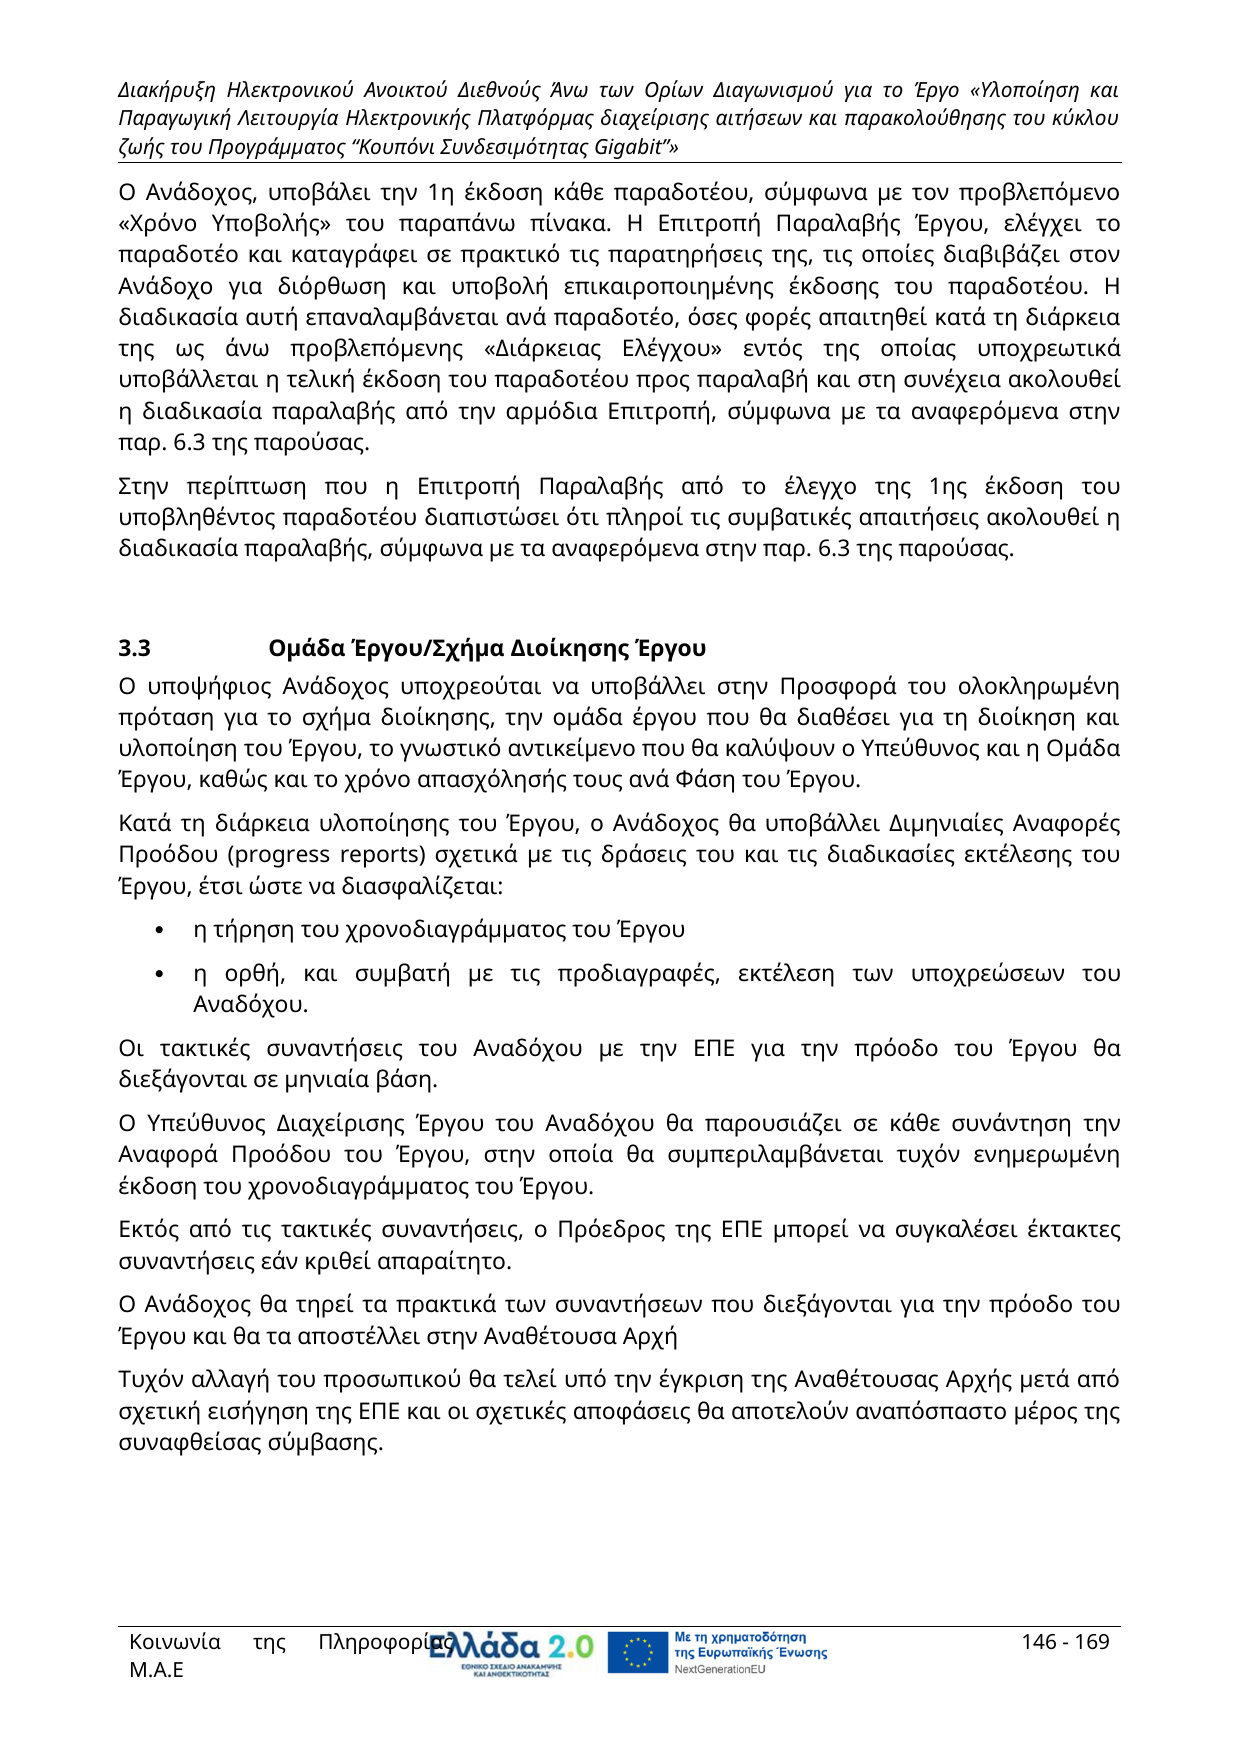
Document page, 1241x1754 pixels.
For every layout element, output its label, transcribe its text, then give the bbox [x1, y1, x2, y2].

text Ο υποψήφιος Ανάδοχος υποχρεούται να υποβάλλει στην Προσφορά του ολοκληρωμένη πρόταση για το σχήμα διοίκησης, την ομάδα έργου που θα διαθέσει για τη διοίκηση και υλοποίηση του Έργου, το γνωστικό αντικείμενο που θα καλύψουν ο Υπεύθυνος και η Ομάδα Έργου, καθώς και το χρόνο απασχόλησής τους ανά Φάση του Έργου. [118, 792, 1122, 917]
text Κατά τη διάρκεια υλοποίησης του Έργου, ο Ανάδοχος θα υποβάλλει Διμηνιαίες Αναφορές Προόδου (progress reports) σχετικά με τις δράσεις του και τις διαδικασίες εκτέλεσης του Έργου, έτσι ώστε να διασφαλίζεται: [118, 929, 1122, 1023]
subtitle Ομάδα Έργου/Σχήμα Διοίκησης Έργου [118, 754, 1122, 785]
table_cell 3 [120, 178, 178, 252]
list η ορθή, και συμβατή με τις προδιαγραφές, εκτέλεση των υποχρεώσεων του Αναδόχου. [156, 1079, 1122, 1142]
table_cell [347, 178, 774, 252]
text Ο Ανάδοχος θα τηρεί τα πρακτικά των συναντήσεων που διεξάγονται για την πρόοδο του Έργου και θα τα αποστέλλει στην Αναθέτουσα Αρχή [118, 1410, 1122, 1473]
table_cell Π3 [180, 178, 346, 252]
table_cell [776, 178, 959, 252]
picture [427, 1627, 834, 1678]
text Στην περίπτωση που η Επιτροπή Παραλαβής από το έλεγχο της 1ης έκδοση του υποβληθέντος παραδοτέου διαπιστώσει ότι πληροί τις συμβατικές απαιτήσεις ακολουθεί η διαδικασία παραλαβής, σύμφωνα με τα αναφερόμενα στην παρ. ‎‎‎6.3 της παρούσας. [118, 592, 1122, 685]
text Εκτός από τις τακτικές συναντήσεις, ο Πρόεδρος της ΕΠΕ μπορεί να συγκαλέσει έκτακτες συναντήσεις εάν κριθεί απαραίτητο. [118, 1335, 1122, 1398]
table_cell 1 [961, 178, 1120, 252]
text Ο Ανάδοχος, υποβάλει την 1η έκδοση κάθε παραδοτέου, σύμφωνα με τον προβλεπόμενο «Χρόνο Υποβολής» του παραπάνω πίνακα. Η Επιτροπή Παραλαβής Έργου, ελέγχει το παραδοτέο και καταγράφει σε πρακτικό τις παρατηρήσεις της, τις οποίες διαβιβάζει στον Ανάδοχο για διόρθωση και υποβολή επικαιροποιημένης έκδοσης του παραδοτέου. Η διαδικασία αυτή επαναλαμβάνεται ανά παραδοτέο, όσες φορές απαιτηθεί κατά τη διάρκεια της ως άνω προβλεπόμενης «Διάρκειας Ελέγχου» εντός της οποίας υποχρεωτικά υποβάλλεται η τελική έκδοση του παραδοτέου προς παραλαβή και στη συνέχεια ακολουθεί η διαδικασία παραλαβής από την αρμόδια Επιτροπή, σύμφωνα με τα αναφερόμενα στην παρ. ‎‎‎6.3 της παρούσας. [118, 298, 1122, 579]
text Ο Υπεύθυνος Διαχείρισης Έργου του Αναδόχου θα παρουσιάζει σε κάθε συνάντηση την Αναφορά Προόδου του Έργου, στην οποία θα συμπεριλαμβάνεται τυχόν ενημερωμένη έκδοση του χρονοδιαγράμματος του Έργου. [118, 1229, 1122, 1323]
text Οι τακτικές συναντήσεις του Αναδόχου με την ΕΠΕ για την πρόοδο του Έργου θα διεξάγονται σε μηνιαία βάση. [118, 1154, 1122, 1217]
list η τήρηση του χρονοδιαγράμματος του Έργου [156, 1035, 1122, 1067]
